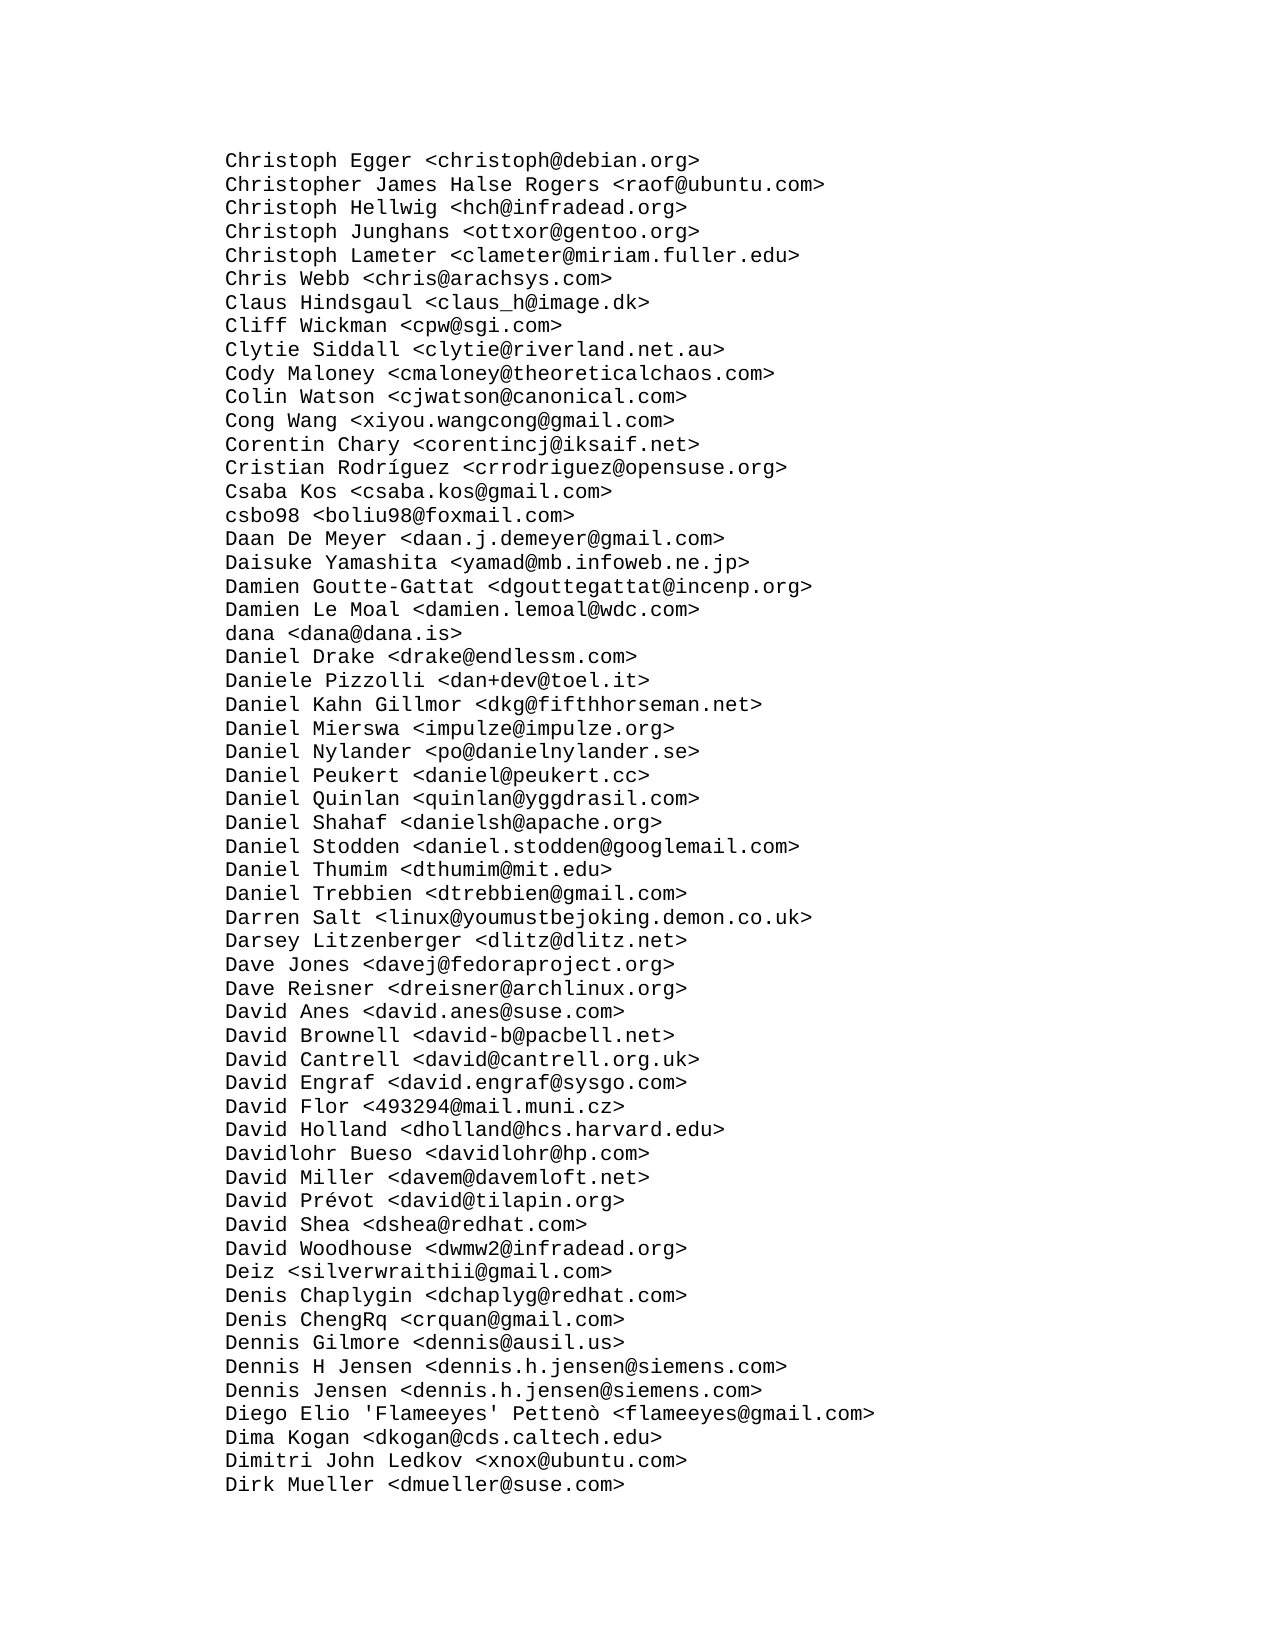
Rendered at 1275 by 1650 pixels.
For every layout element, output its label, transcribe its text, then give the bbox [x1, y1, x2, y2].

text Daniel Shahaf <danielsh@apache.org> [150, 812, 1125, 836]
text Colin Watson <cjwatson@canonical.com> [150, 386, 1125, 410]
text Dennis Jensen <dennis.h.jensen@siemens.com> [150, 1379, 1125, 1403]
text csbo98 <boliu98@foxmail.com> [150, 505, 1125, 528]
text Daisuke Yamashita <yamad@mb.infoweb.ne.jp> [150, 552, 1125, 576]
text Deiz <silverwraithii@gmail.com> [150, 1261, 1125, 1285]
text David Shea <dshea@redhat.com> [150, 1214, 1125, 1238]
text Diego Elio 'Flameeyes' Pettenò <flameeyes@gmail.com> [150, 1403, 1125, 1427]
text David Anes <david.anes@suse.com> [150, 1001, 1125, 1025]
text Clytie Siddall <clytie@riverland.net.au> [150, 339, 1125, 363]
text Daniel Stodden <daniel.stodden@googlemail.com> [150, 836, 1125, 859]
text Christopher James Halse Rogers <raof@ubuntu.com> [150, 174, 1125, 197]
text David Flor <493294@mail.muni.cz> [150, 1096, 1125, 1119]
text Christoph Junghans <ottxor@gentoo.org> [150, 221, 1125, 244]
text dana <dana@dana.is> [150, 623, 1125, 647]
text Daniel Peukert <daniel@peukert.cc> [150, 765, 1125, 788]
text Damien Le Moal <damien.lemoal@wdc.com> [150, 599, 1125, 623]
text Christoph Lameter <clameter@miriam.fuller.edu> [150, 244, 1125, 268]
text David Brownell <david-b@pacbell.net> [150, 1025, 1125, 1048]
text David Miller <davem@davemloft.net> [150, 1167, 1125, 1190]
text Daniel Kahn Gillmor <dkg@fifthhorseman.net> [150, 694, 1125, 717]
text Darsey Litzenberger <dlitz@dlitz.net> [150, 930, 1125, 954]
text Darren Salt <linux@youmustbejoking.demon.co.uk> [150, 907, 1125, 930]
text David Engraf <david.engraf@sysgo.com> [150, 1072, 1125, 1096]
text Chris Webb <chris@arachsys.com> [150, 268, 1125, 292]
text Dave Reisner <dreisner@archlinux.org> [150, 978, 1125, 1001]
text Daniel Thumim <dthumim@mit.edu> [150, 859, 1125, 883]
text Denis ChengRq <crquan@gmail.com> [150, 1309, 1125, 1332]
text Dimitri John Ledkov <xnox@ubuntu.com> [150, 1451, 1125, 1474]
text David Cantrell <david@cantrell.org.uk> [150, 1048, 1125, 1072]
text Cong Wang <xiyou.wangcong@gmail.com> [150, 410, 1125, 434]
text Davidlohr Bueso <davidlohr@hp.com> [150, 1143, 1125, 1167]
text Dima Kogan <dkogan@cds.caltech.edu> [150, 1427, 1125, 1451]
text Cliff Wickman <cpw@sgi.com> [150, 316, 1125, 339]
text Denis Chaplygin <dchaplyg@redhat.com> [150, 1285, 1125, 1309]
text Corentin Chary <corentincj@iksaif.net> [150, 434, 1125, 457]
text David Prévot <david@tilapin.org> [150, 1190, 1125, 1214]
text Daniel Trebbien <dtrebbien@gmail.com> [150, 883, 1125, 907]
text David Holland <dholland@hcs.harvard.edu> [150, 1119, 1125, 1143]
text Christoph Hellwig <hch@infradead.org> [150, 197, 1125, 221]
text Daniel Nylander <po@danielnylander.se> [150, 741, 1125, 765]
text Cristian Rodríguez <crrodriguez@opensuse.org> [150, 457, 1125, 481]
text Claus Hindsgaul <claus_h@image.dk> [150, 292, 1125, 316]
text Damien Goutte-Gattat <dgouttegattat@incenp.org> [150, 576, 1125, 599]
text Cody Maloney <cmaloney@theoreticalchaos.com> [150, 363, 1125, 386]
text Daan De Meyer <daan.j.demeyer@gmail.com> [150, 528, 1125, 552]
text Dave Jones <davej@fedoraproject.org> [150, 954, 1125, 978]
text Dirk Mueller <dmueller@suse.com> [150, 1474, 1125, 1498]
text Dennis H Jensen <dennis.h.jensen@siemens.com> [150, 1356, 1125, 1379]
text Daniele Pizzolli <dan+dev@toel.it> [150, 670, 1125, 694]
text Daniel Drake <drake@endlessm.com> [150, 647, 1125, 670]
text David Woodhouse <dwmw2@infradead.org> [150, 1238, 1125, 1261]
text Csaba Kos <csaba.kos@gmail.com> [150, 481, 1125, 505]
text Daniel Quinlan <quinlan@yggdrasil.com> [150, 788, 1125, 812]
text Daniel Mierswa <impulze@impulze.org> [150, 717, 1125, 741]
text Dennis Gilmore <dennis@ausil.us> [150, 1332, 1125, 1356]
text Christoph Egger <christoph@debian.org> [150, 150, 1125, 174]
